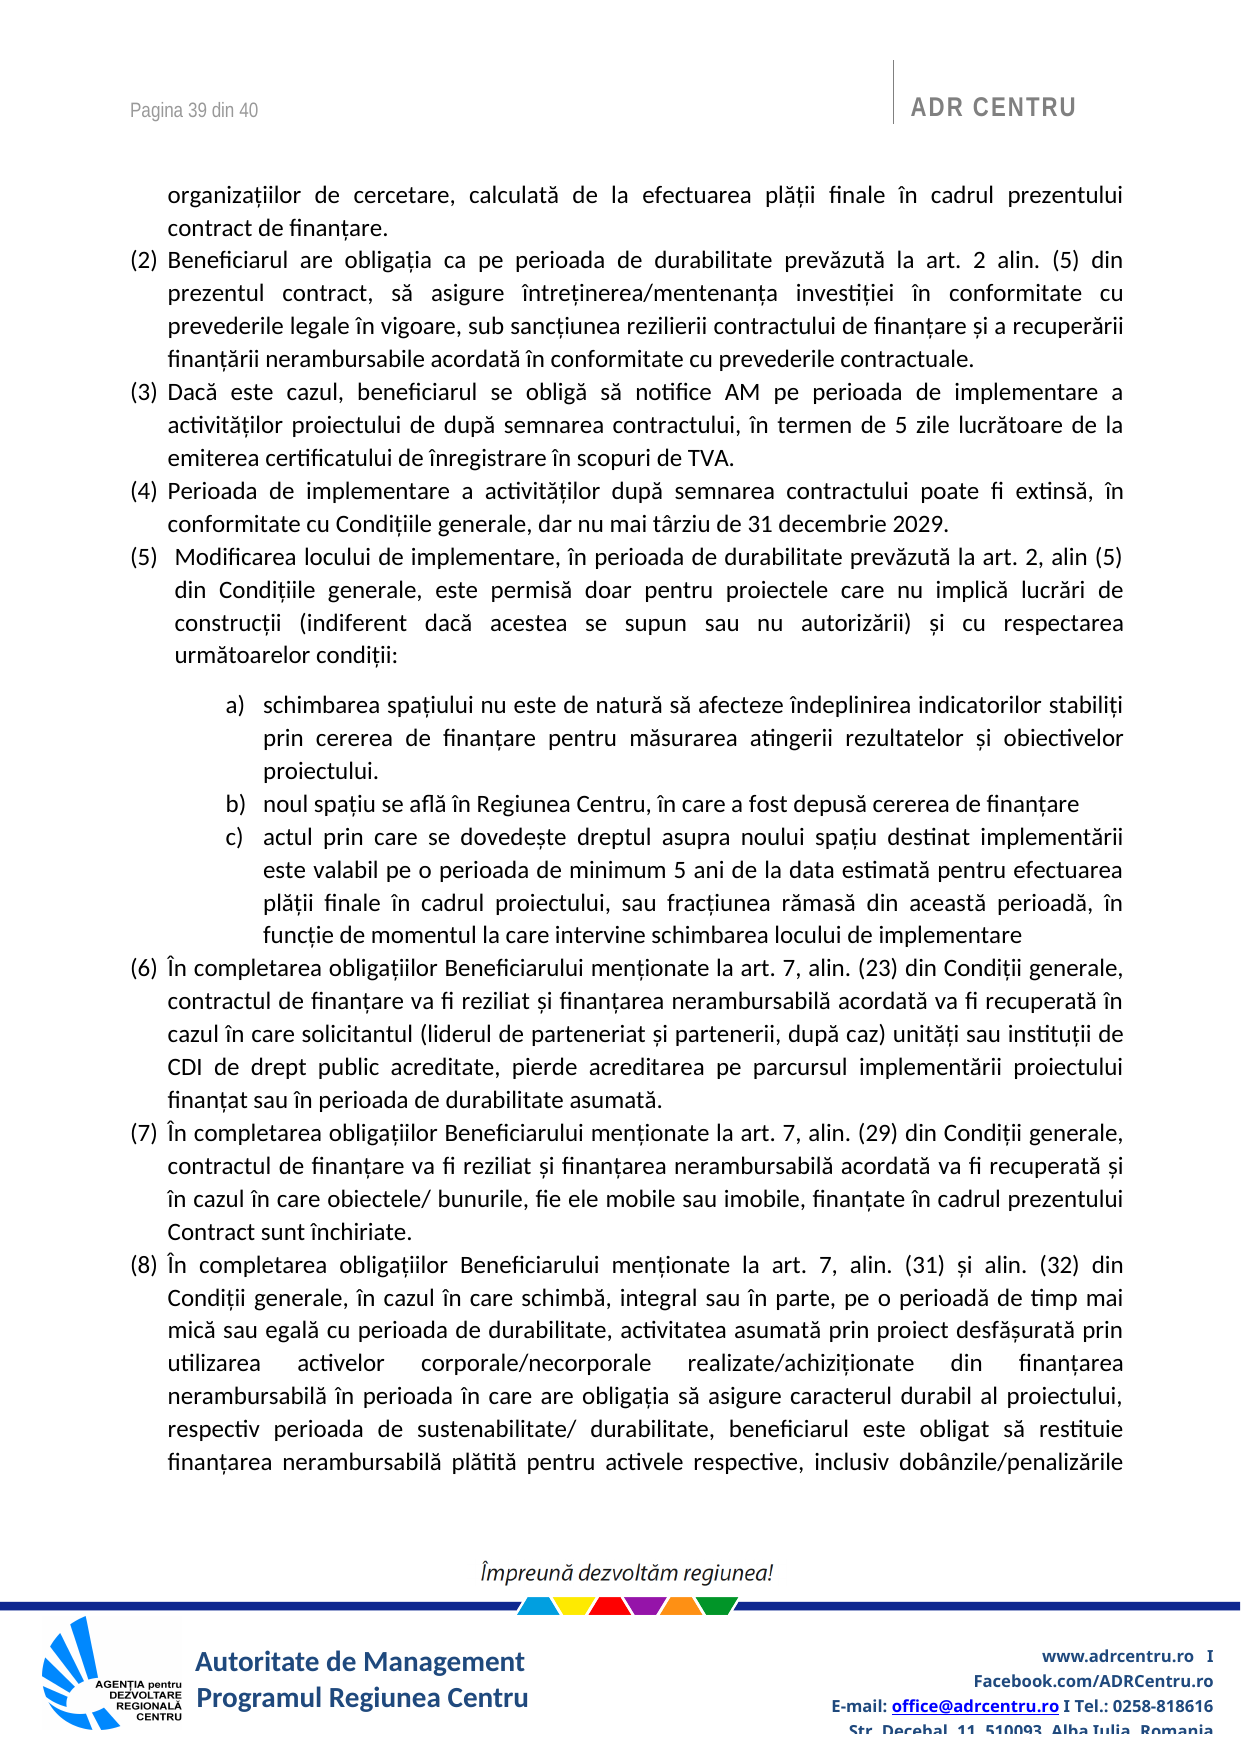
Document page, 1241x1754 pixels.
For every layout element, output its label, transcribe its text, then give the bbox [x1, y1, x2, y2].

picture [42, 1616, 182, 1730]
list În completarea obligațiilor Beneficiarului menționate la art. 7, alin. (29) din Condiții generale, contractul de finanțare va fi reziliat și finanțarea nerambursabilă acordată va fi recuperată și în cazul în care obiectele/ bunurile, fie ele mobile sau imobile, finanțate în cadrul prezentului Contract sunt închiriate. [130, 1117, 1125, 1246]
picture [550, 1597, 1241, 1615]
list Modificarea locului de implementare, în perioada de durabilitate prevăzută la art. 2, alin (5) din Condițiile generale, este permisă doar pentru proiectele care nu implică lucrări de construcții (indiferent dacă acestea se supun sau nu autorizării) și cu respectarea următoarelor condiții: [130, 541, 1125, 670]
picture [467, 1559, 786, 1586]
list Dacă este cazul, beneficiarul se obligă să notifice AM pe perioada de implementare a activităților proiectului de după semnarea contractului, în termen de 5 zile lucrătoare de la emiterea certificatului de înregistrare în scopuri de TVA. [130, 376, 1125, 473]
list Beneficiarul are obligația ca pe perioada de durabilitate prevăzută la art. 2 alin. (5) din prezentul contract, să asigure întreținerea/mentenanța investiției în conformitate cu prevederile legale în vigoare, sub sancțiunea rezilierii contractului de finanțare și a recuperării finanțării nerambursabile acordată în conformitate cu prevederile contractuale. [130, 244, 1125, 374]
list noul spațiu se află în Regiunea Centru, în care a fost depusă cererea de finanțare [225, 788, 1125, 818]
list actul prin care se dovedește dreptul asupra noului spațiu destinat implementării este valabil pe o perioada de minimum 5 ani de la data estimată pentru efectuarea plății finale în cadrul proiectului, sau fracțiunea rămasă din această perioadă, în funcție de momentul la care intervine schimbarea locului de implementare [225, 821, 1125, 950]
list Perioada de implementare a activităților după semnarea contractului poate fi extinsă, în conformitate cu Condițiile generale, dar nu mai târziu de 31 decembrie 2029. [130, 475, 1125, 538]
list schimbarea spațiului nu este de natură să afecteze îndeplinirea indicatorilor stabiliți prin cererea de finanțare pentru măsurarea atingerii rezultatelor și obiectivelor proiectului. [225, 689, 1125, 786]
picture [0, 1597, 526, 1615]
list În completarea obligațiilor Beneficiarului menționate la art. 7, alin. (23) din Condiții generale, contractul de finanțare va fi reziliat și finanțarea nerambursabilă acordată va fi recuperată în cazul în care solicitantul (liderul de parteneriat și partenerii, după caz) unități sau instituții de CDI de drept public acreditate, pierde acreditarea pe parcursul implementării proiectului finanțat sau în perioada de durabilitate asumată. [130, 952, 1125, 1115]
